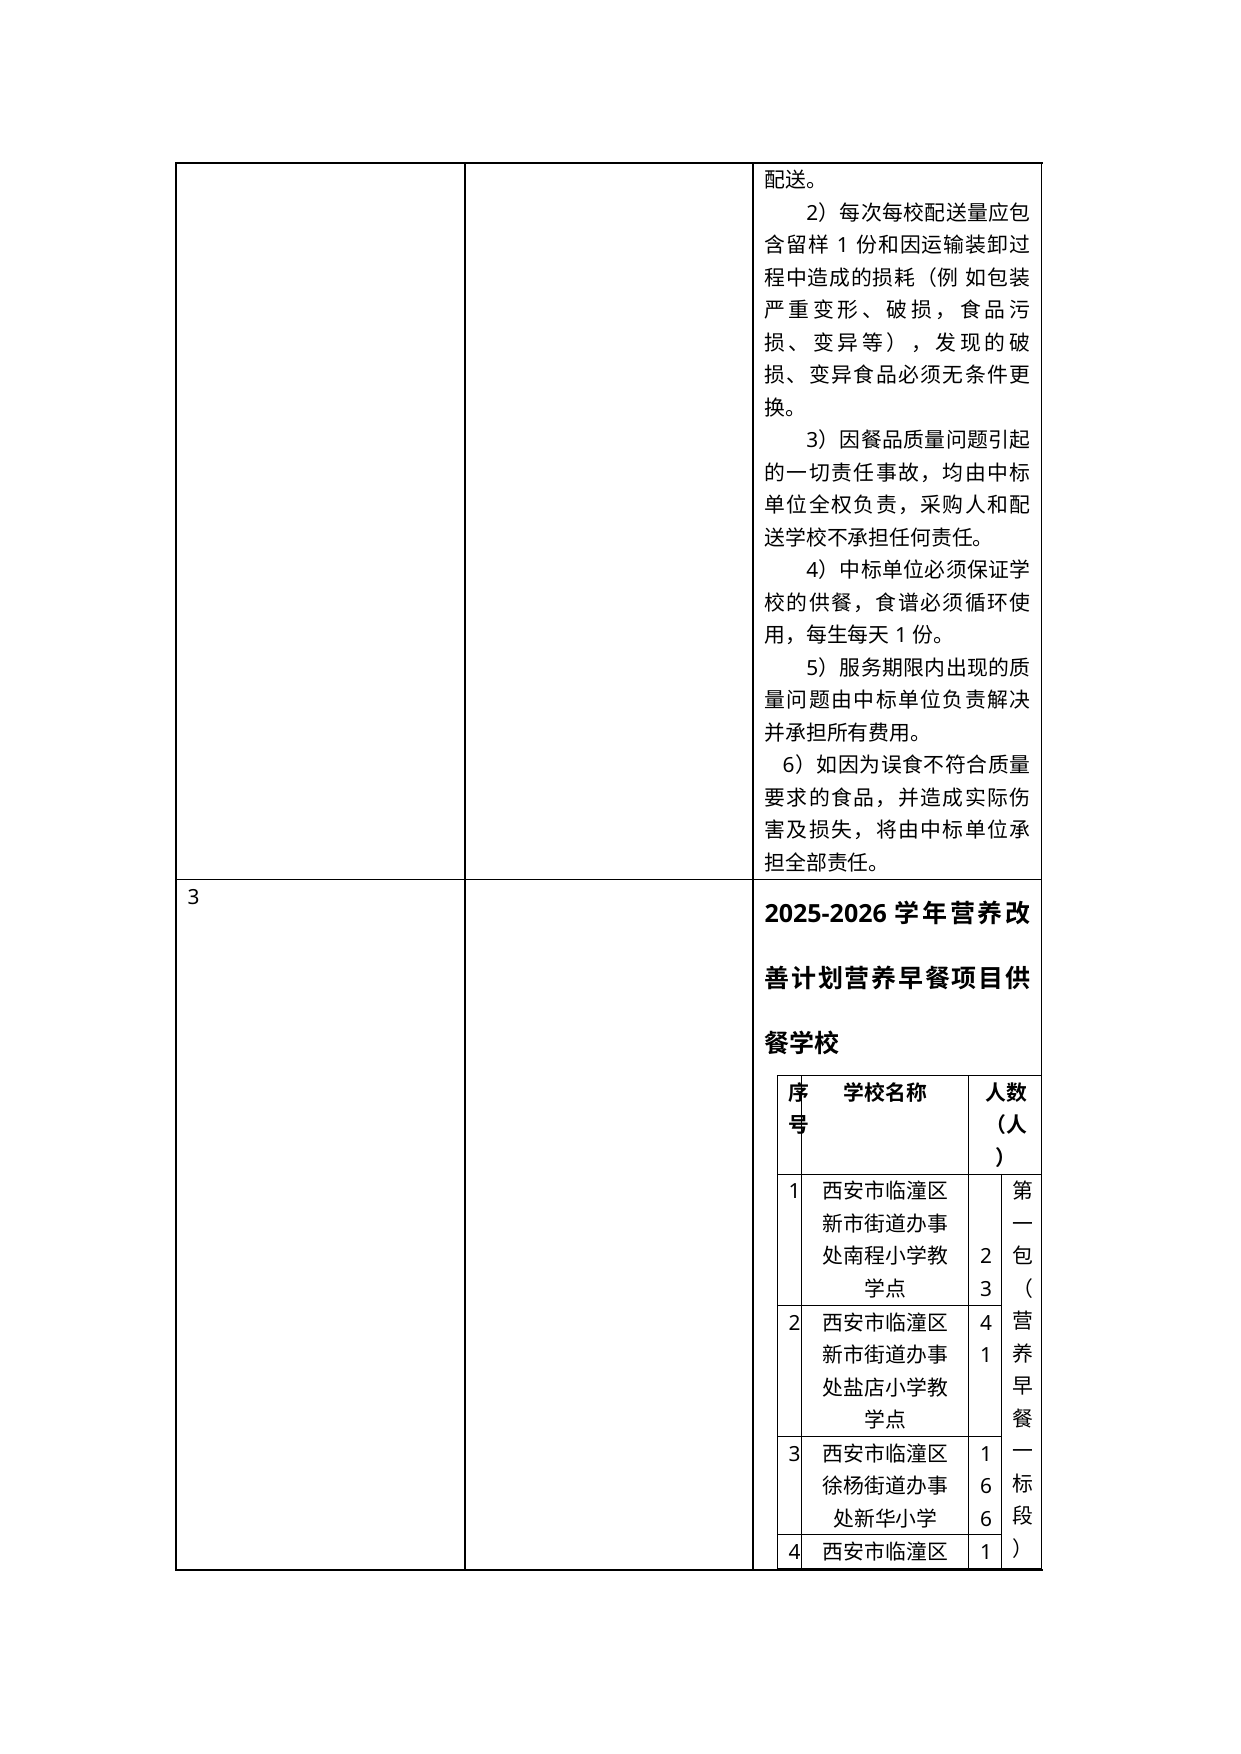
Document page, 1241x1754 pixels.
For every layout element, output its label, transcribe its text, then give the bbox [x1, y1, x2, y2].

table_cell 3 [177, 880, 464, 1569]
table_cell [466, 164, 752, 878]
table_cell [754, 164, 1041, 878]
table_cell 2 [177, 164, 464, 878]
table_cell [754, 880, 1041, 1569]
table_cell [466, 880, 752, 1569]
